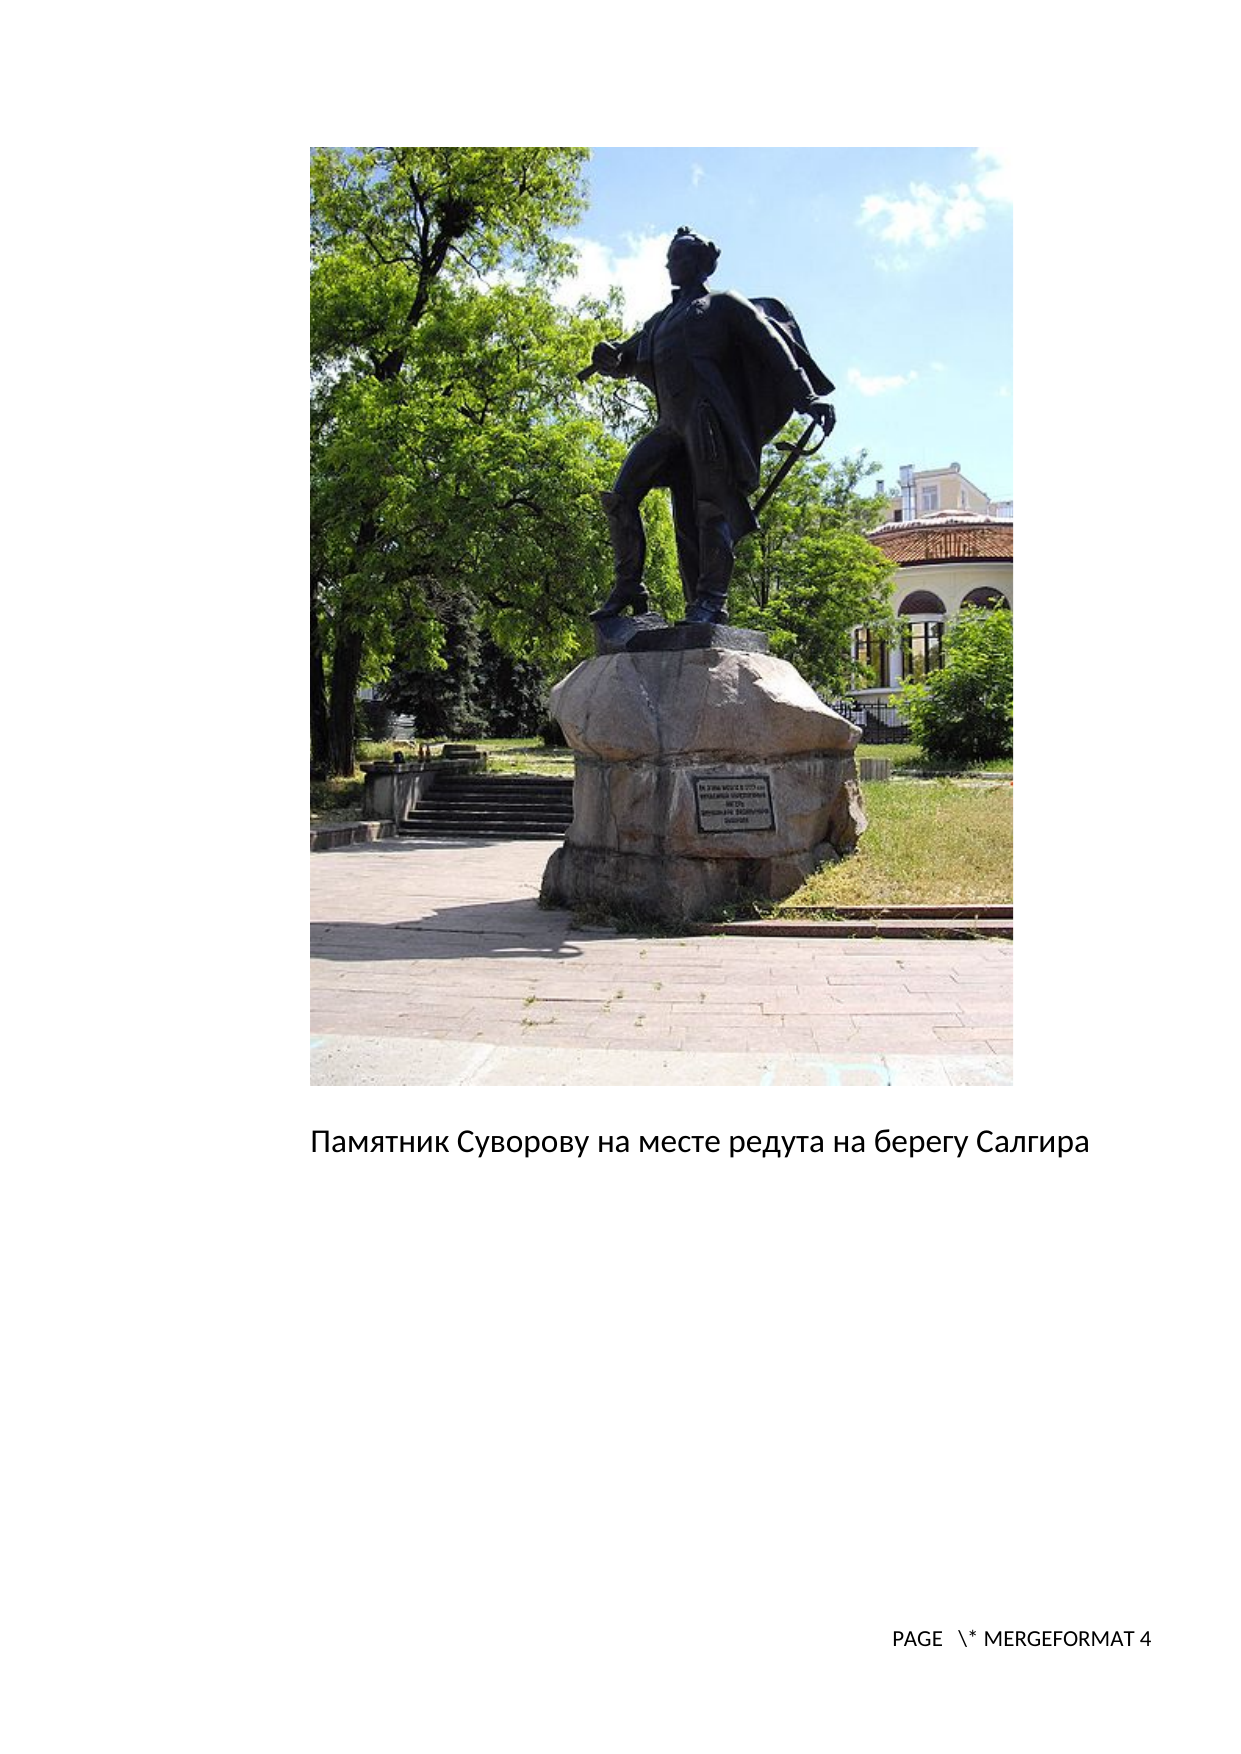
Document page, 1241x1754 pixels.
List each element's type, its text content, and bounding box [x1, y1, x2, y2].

picture [310, 147, 1014, 1086]
text Памятник Суворову на месте редута на берегу Салгира [236, 1121, 1152, 1161]
